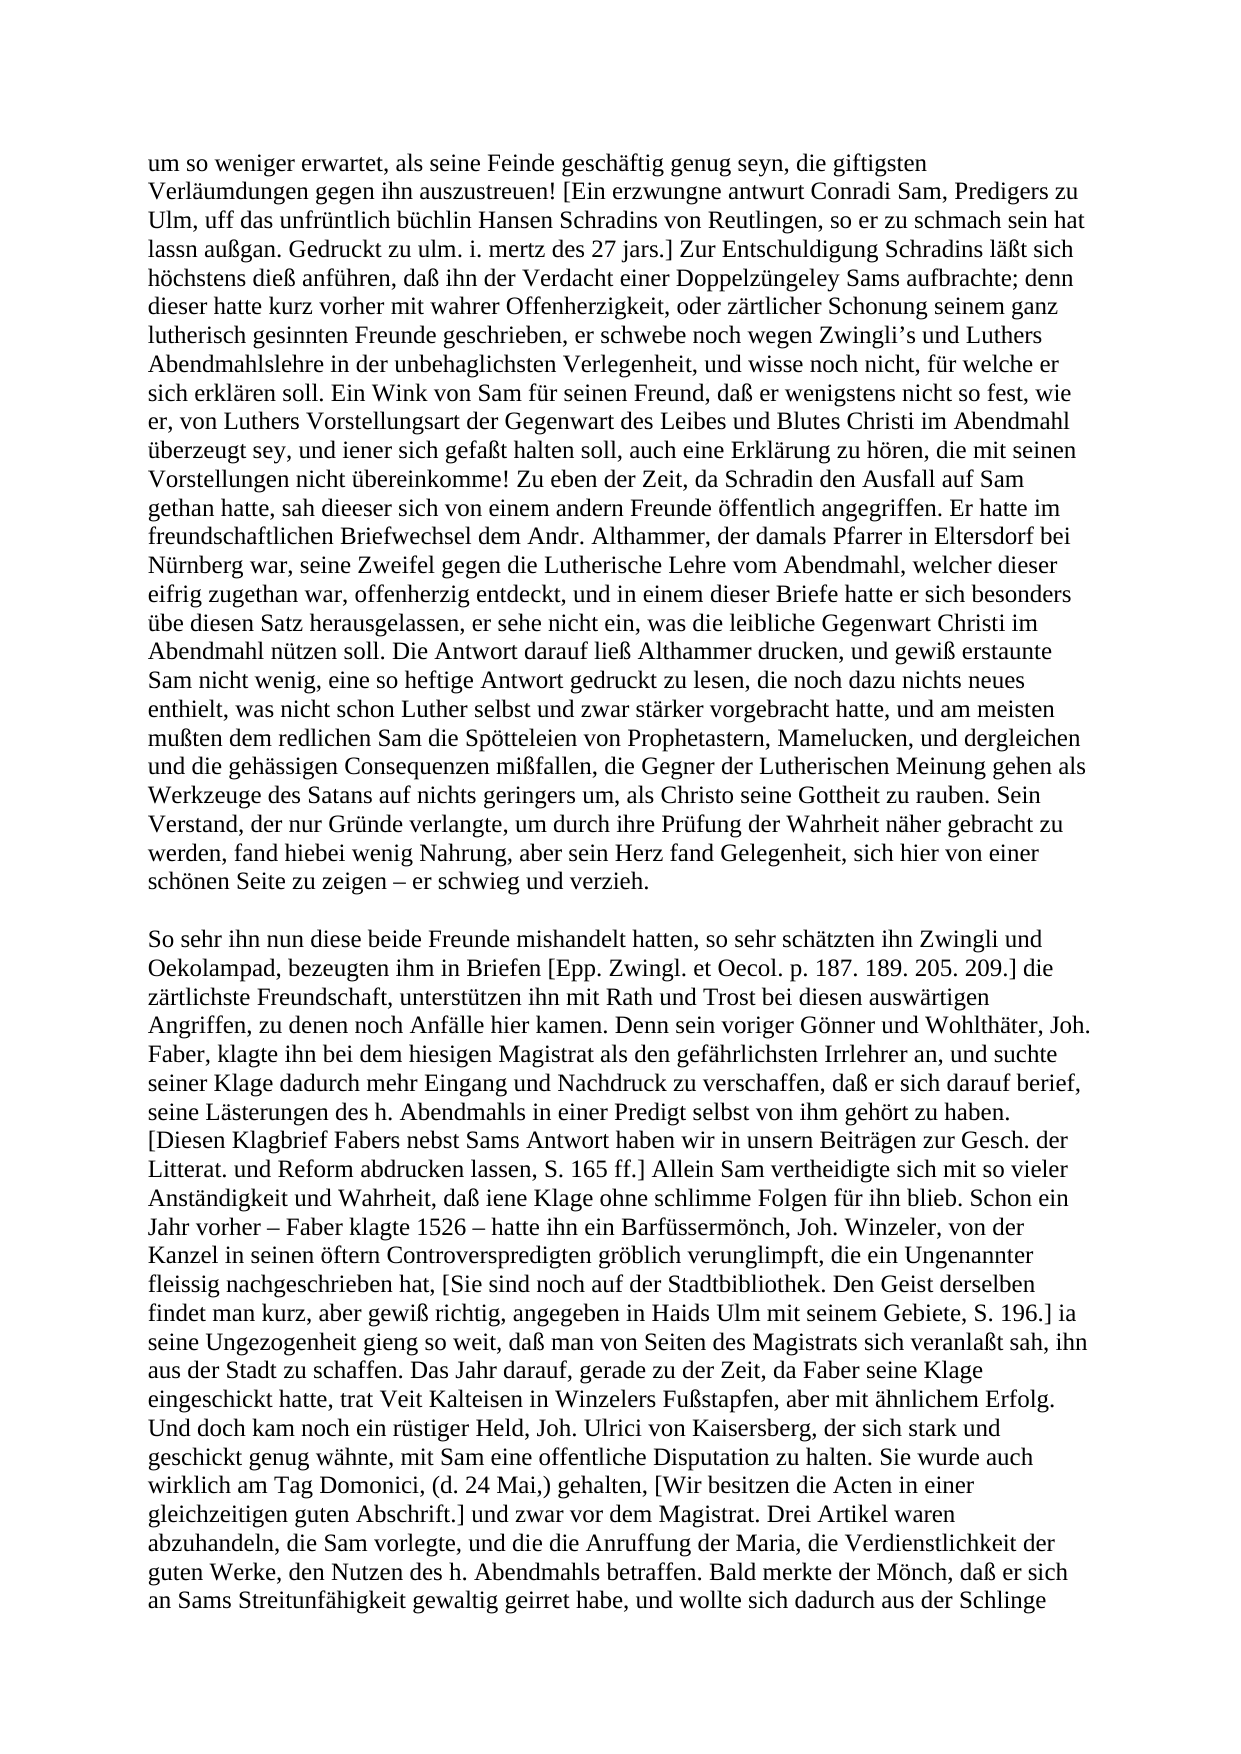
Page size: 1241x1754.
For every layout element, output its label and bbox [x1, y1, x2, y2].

text [148, 148, 1093, 895]
text [148, 924, 1093, 1614]
